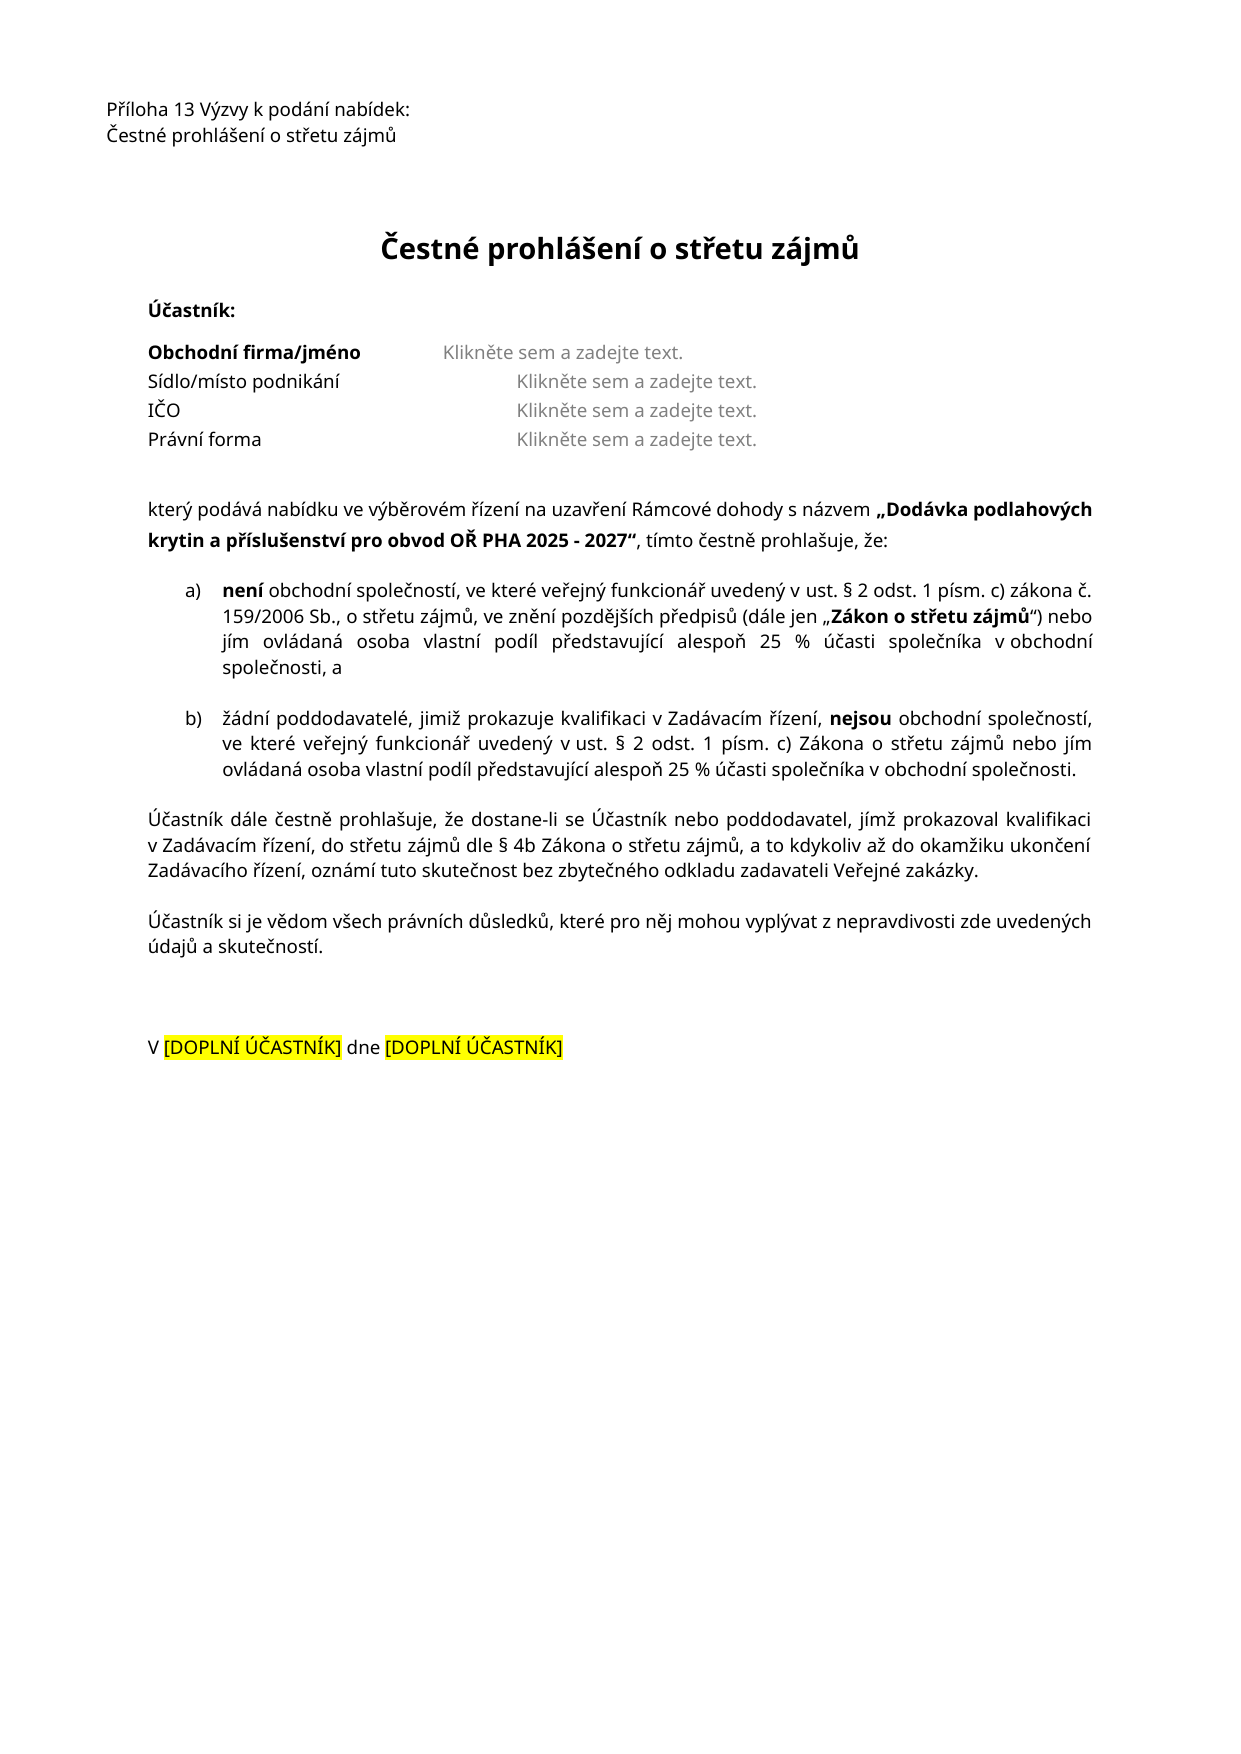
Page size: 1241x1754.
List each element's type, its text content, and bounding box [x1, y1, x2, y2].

text Právní forma [148, 423, 1093, 452]
text Obchodní firma/jméno [148, 336, 1093, 365]
text Účastník: [148, 293, 1093, 324]
text Účastník dále čestně prohlašuje, že dostane-li se Účastník nebo poddodavatel, jímž prokazoval kvalifikaci v Zadávacím řízení, do střetu zájmů dle § 4b Zákona o střetu zájmů, a to kdykoliv až do okamžiku ukončení Zadávacího řízení, oznámí tuto skutečnost bez zbytečného odkladu zadavateli Veřejné zakázky. [148, 806, 1093, 883]
text Účastník si je vědom všech právních důsledků, které pro něj mohou vyplývat z nepravdivosti zde uvedených údajů a skutečností. [148, 908, 1093, 959]
text Sídlo/místo podnikání [148, 365, 1093, 394]
text V [DOPLNÍ ÚČASTNÍK] dne [DOPLNÍ ÚČASTNÍK] [148, 1034, 1093, 1060]
list žádní poddodavatelé, jimiž prokazuje kvalifikaci v Zadávacím řízení, nejsou obchodní společností, ve které veřejný funkcionář uvedený v ust. § 2 odst. 1 písm. c) Zákona o střetu zájmů nebo jím ovládaná osoba vlastní podíl představující alespoň 25 % účasti společníka v obchodní společnosti. [185, 705, 1093, 781]
text IČO [148, 394, 1093, 423]
text který podává nabídku ve výběrovém řízení na uzavření Rámcové dohody s názvem „Dodávka podlahových krytin a příslušenství pro obvod OŘ PHA 2025 - 2027“, tímto čestně prohlašuje, že: [148, 490, 1093, 553]
list není obchodní společností, ve které veřejný funkcionář uvedený v ust. § 2 odst. 1 písm. c) zákona č. 159/2006 Sb., o střetu zájmů, ve znění pozdějších předpisů (dále jen „Zákon o střetu zájmů“) nebo jím ovládaná osoba vlastní podíl představující alespoň 25 % účasti společníka v obchodní společnosti, a [185, 578, 1093, 680]
title Čestné prohlášení o střetu zájmů [148, 228, 1093, 268]
